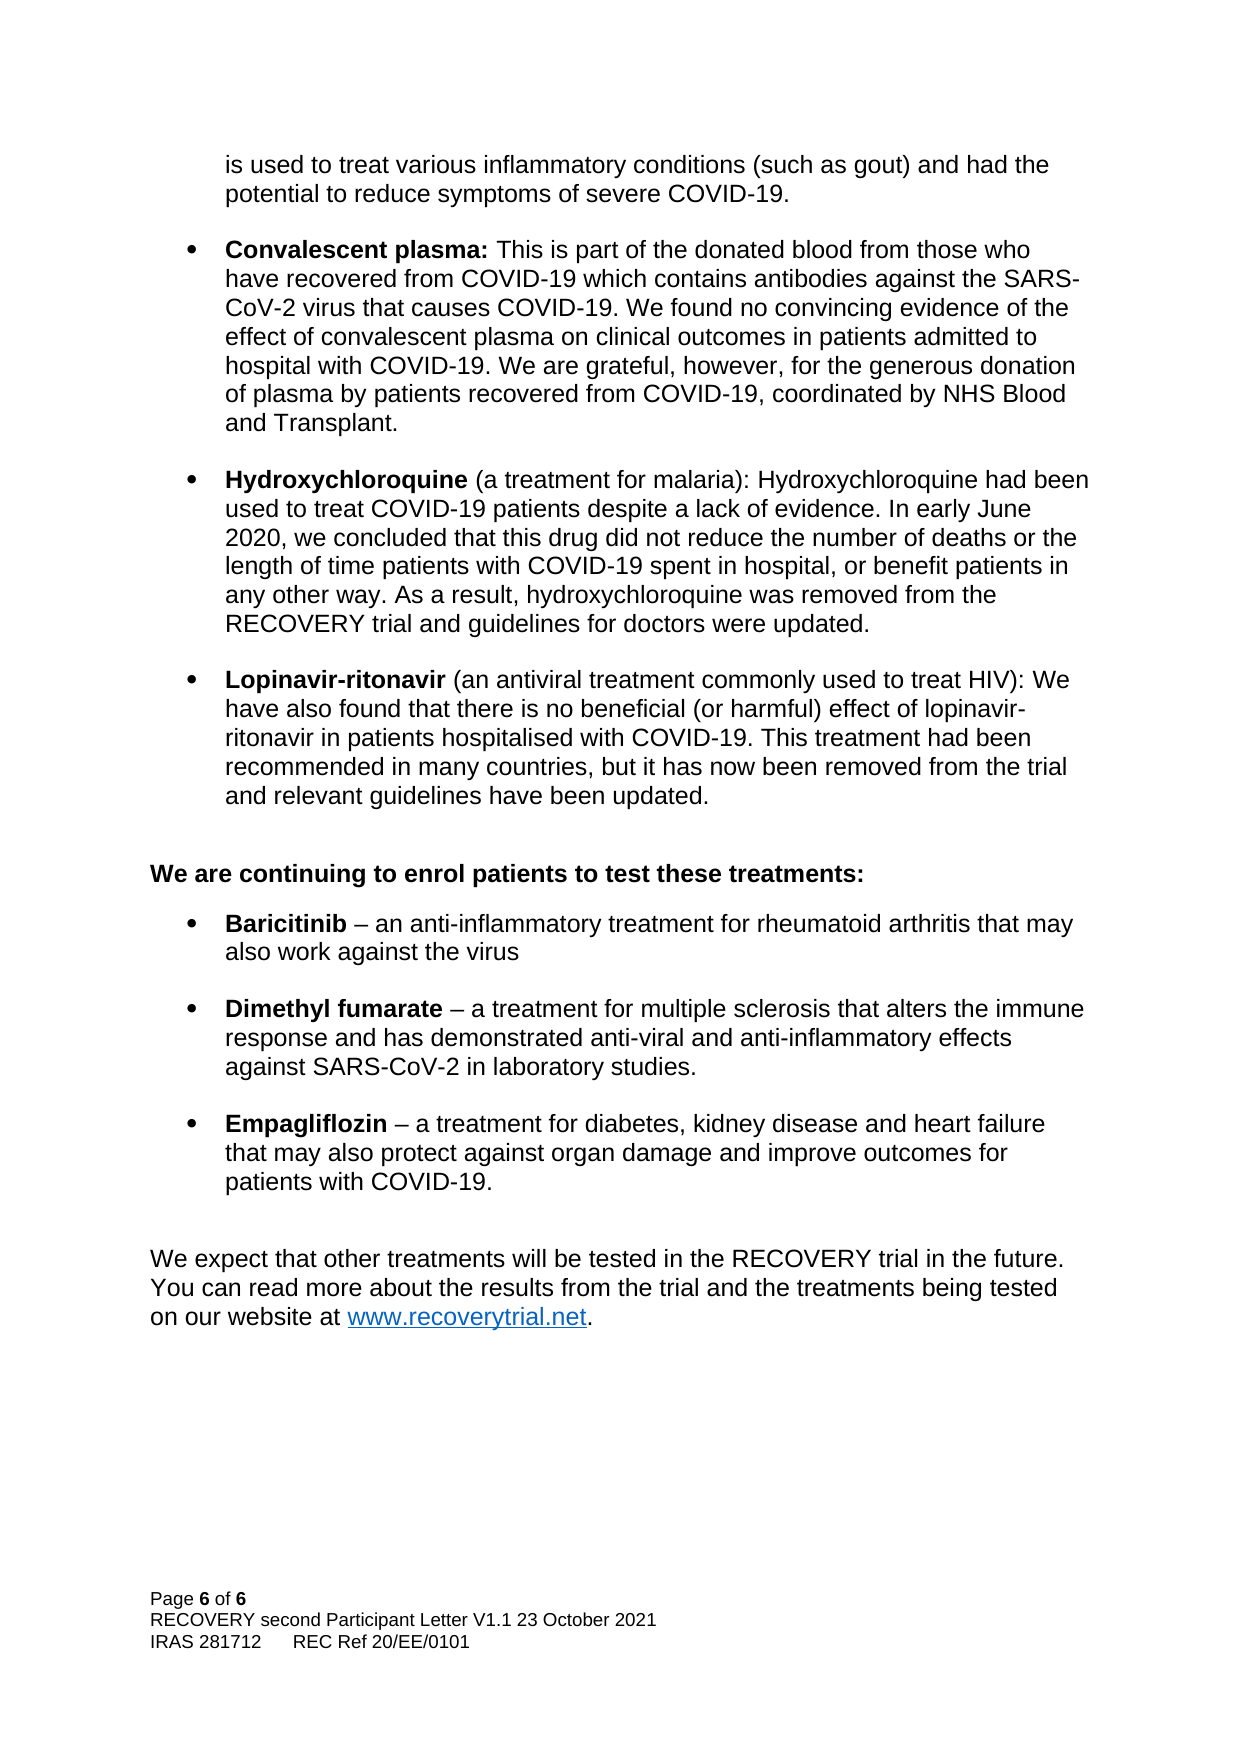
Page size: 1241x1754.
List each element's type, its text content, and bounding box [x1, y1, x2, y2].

list Baricitinib – an anti-inflammatory treatment for rheumatoid arthritis that may also work against the virus [187, 908, 1090, 994]
text We are continuing to enrol patients to test these treatments: [150, 859, 1090, 888]
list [187, 150, 1090, 236]
list Empagliflozin – a treatment for diabetes, kidney disease and heart failure that may also protect against organ damage and improve outcomes for patients with COVID-19. [187, 1109, 1090, 1224]
list Convalescent plasma: This is part of the donated blood from those who have recovered from COVID-19 which contains antibodies against the SARS-CoV-2 virus that causes COVID-19. We found no convincing evidence of the effect of convalescent plasma on clinical outcomes in patients admitted to hospital with COVID-19. We are grateful, however, for the generous donation of plasma by patients recovered from COVID-19, coordinated by NHS Blood and Transplant. [187, 236, 1090, 465]
list Lopinavir-ritonavir (an antiviral treatment commonly used to treat HIV): We have also found that there is no beneficial (or harmful) effect of lopinavir-ritonavir in patients hospitalised with COVID-19. This treatment had been recommended in many countries, but it has now been removed from the trial and relevant guidelines have been updated. [187, 666, 1090, 809]
text We expect that other treatments will be tested in the RECOVERY trial in the future. You can read more about the results from the trial and the treatments being tested on our website at www.recoverytrial.net. [150, 1244, 1090, 1331]
list Hydroxychloroquine (a treatment for malaria): Hydroxychloroquine had been used to treat COVID-19 patients despite a lack of evidence. In early June 2020, we concluded that this drug did not reduce the number of deaths or the length of time patients with COVID-19 spent in hospital, or benefit patients in any other way. As a result, hydroxychloroquine was removed from the RECOVERY trial and guidelines for doctors were updated. [187, 465, 1090, 666]
list Dimethyl fumarate – a treatment for multiple sclerosis that alters the immune response and has demonstrated anti-viral and anti-inflammatory effects against SARS-CoV-2 in laboratory studies. [187, 994, 1090, 1081]
